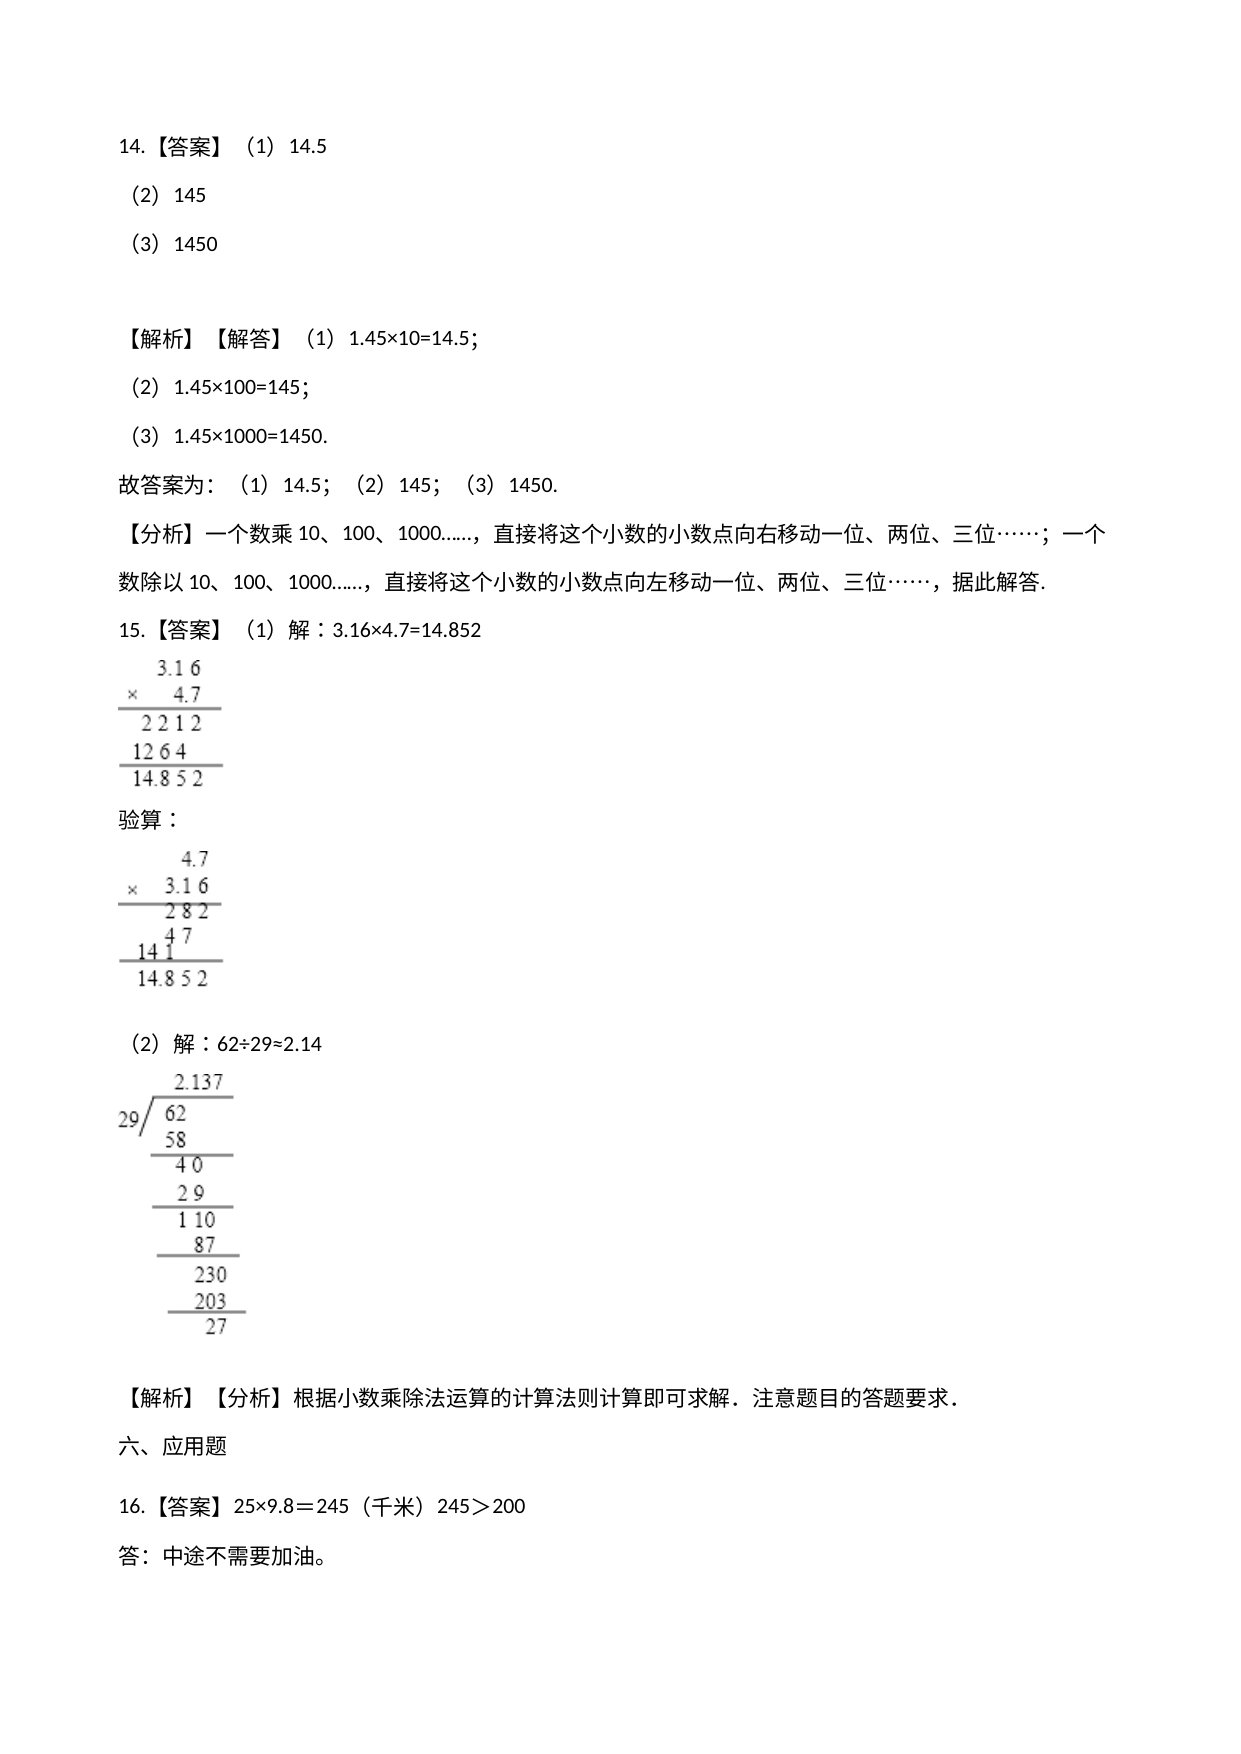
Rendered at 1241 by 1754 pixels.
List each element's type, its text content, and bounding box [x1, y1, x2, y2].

text 16.【答案】25×9.8＝245（千米）245＞200 答：中途不需要加油。 [118, 1489, 1122, 1571]
text 14.【答案】（1）14.5 （2）145 （3）1450 [118, 129, 1122, 308]
text 【解析】【解答】（1）1.45×10=14.5； （2）1.45×100=145； （3）1.45×1000=1450. 故答案为：（1）14.5；（2）145；（3）1450. [118, 322, 1122, 500]
text 【解析】【分析】根据小数乘除法运算的计算法则计算即可求解．注意题目的答题要求． [118, 1380, 1122, 1413]
text 六、应用题 [118, 1429, 1122, 1461]
picture [118, 660, 228, 791]
picture [118, 851, 228, 991]
picture [118, 1074, 251, 1339]
text 验算： [118, 804, 1122, 836]
text （2）解：62÷29≈2.14 [118, 1027, 1122, 1060]
text 15.【答案】（1）解：3.16×4.7=14.852 [118, 613, 1122, 646]
text 【分析】一个数乘10、100、1000……，直接将这个小数的小数点向右移动一位、两位、三位……；一个数除以10、100、1000……，直接将这个小数的小数点向左移动一位、两位、三位……，据此解答. [118, 516, 1122, 597]
